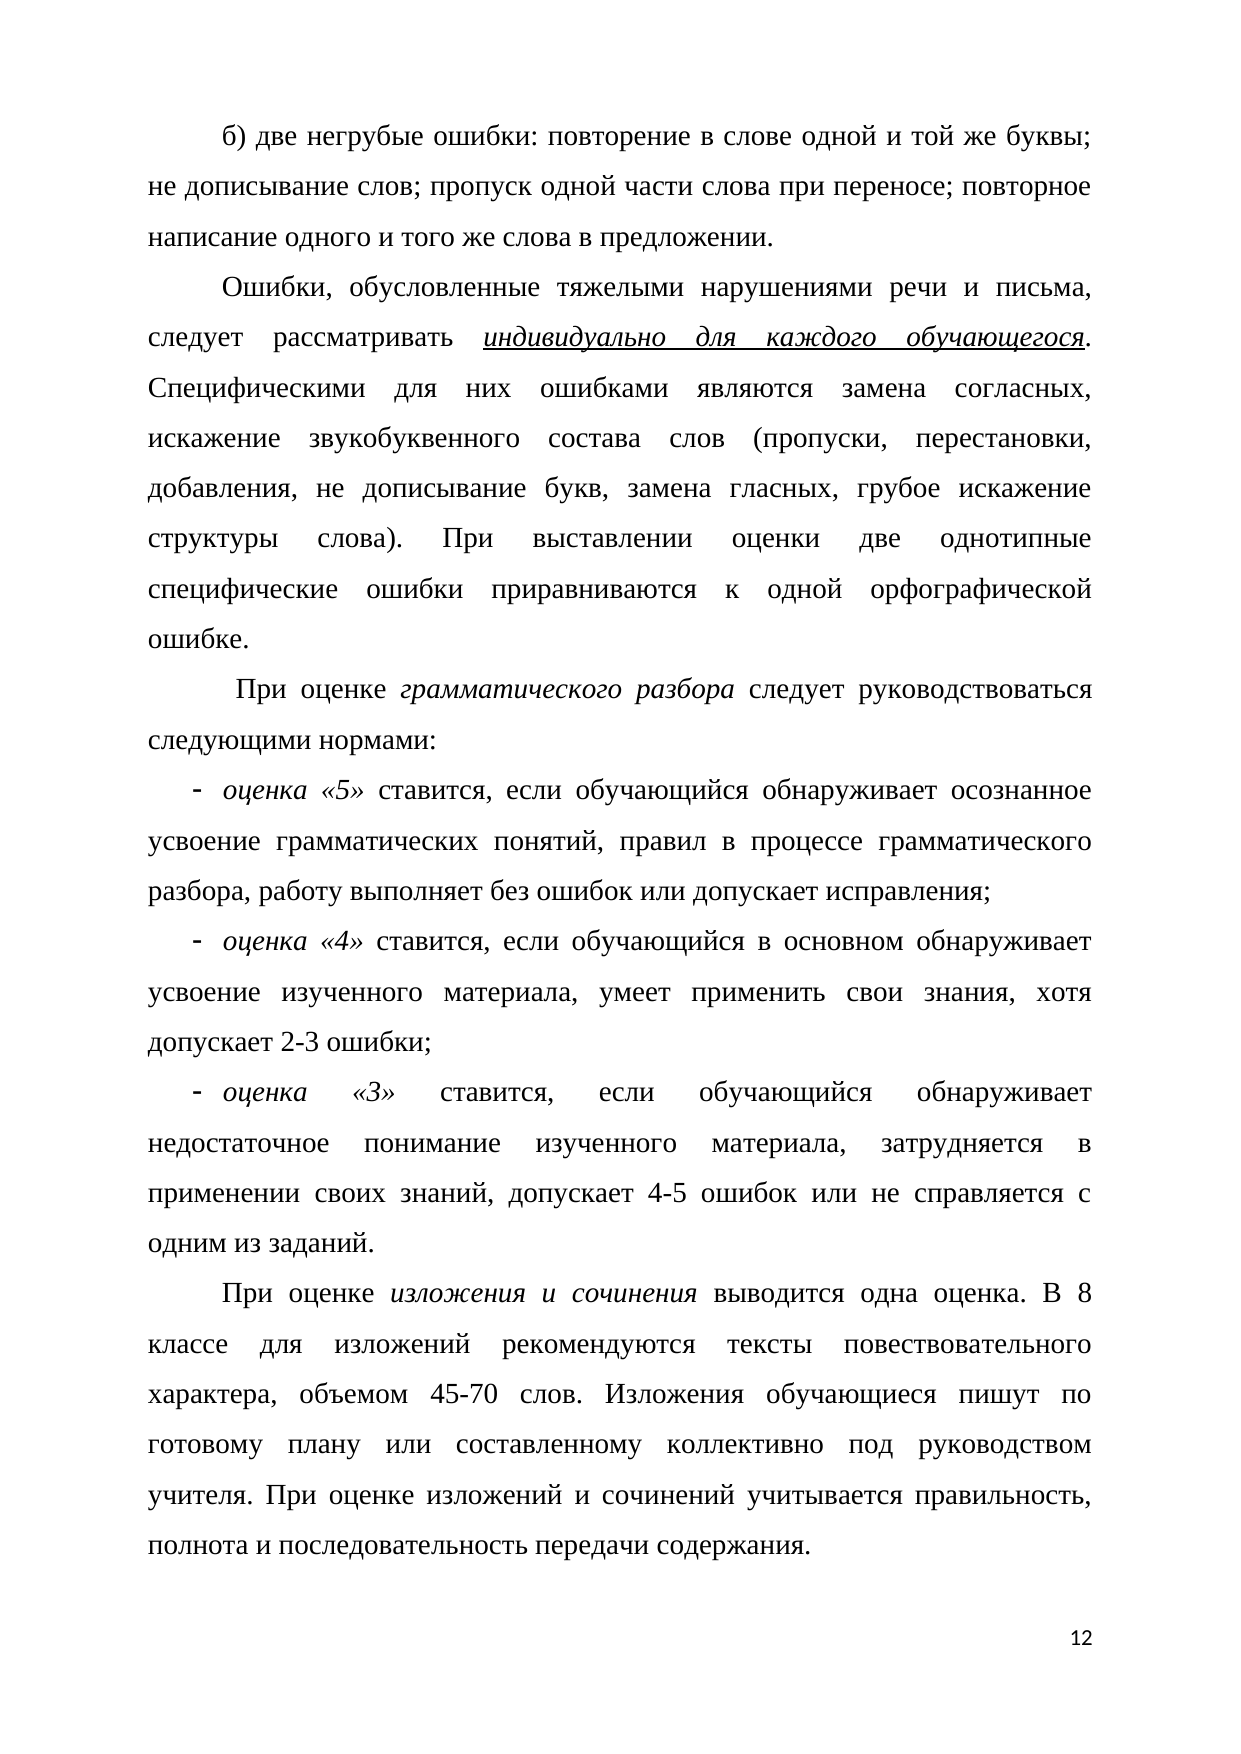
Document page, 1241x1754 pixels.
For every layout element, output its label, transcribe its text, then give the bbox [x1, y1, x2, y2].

list оценка «4» ставится, если обучающийся в основном обнаруживает усвоение изученного материала, умеет применить свои знания, хотя допускает 2-3 ошибки; [148, 923, 1092, 1057]
text При оценке грамматического разбора следует руководствоваться следующими нормами: [148, 672, 1092, 755]
text Ошибки, обусловленные тяжелыми нарушениями речи и письма, следует рассматривать индивидуально для каждого обучающегося. Специфическими для них ошибками являются замена согласных, искажение звукобуквенного состава слов (пропуски, перестановки, добавления, не дописывание букв, замена гласных, грубое искажение структуры слова). При выставлении оценки две однотипные специфические ошибки приравниваются к одной орфографической ошибке. [148, 269, 1092, 655]
text При оценке изложения и сочинения выводится одна оценка. В 8 классе для изложений рекомендуются тексты повествовательного характера, объемом 45-70 слов. Изложения обучающиеся пишут по готовому плану или составленному коллективно под руководством учителя. При оценке изложений и сочинений учитывается правильность, полнота и последовательность передачи содержания. [148, 1276, 1092, 1561]
text б) две негрубые ошибки: повторение в слове одной и той же буквы; не дописывание слов; пропуск одной части слова при переносе; повторное написание одного и того же слова в предложении. [148, 118, 1092, 252]
list оценка «3» ставится, если обучающийся обнаруживает недостаточное понимание изученного материала, затрудняется в применении своих знаний, допускает 4-5 ошибок или не справляется с одним из заданий. [148, 1074, 1092, 1259]
list оценка «5» ставится, если обучающийся обнаруживает осознанное усвоение грамматических понятий, правил в процессе грамматического разбора, работу выполняет без ошибок или допускает исправления; [148, 772, 1092, 906]
